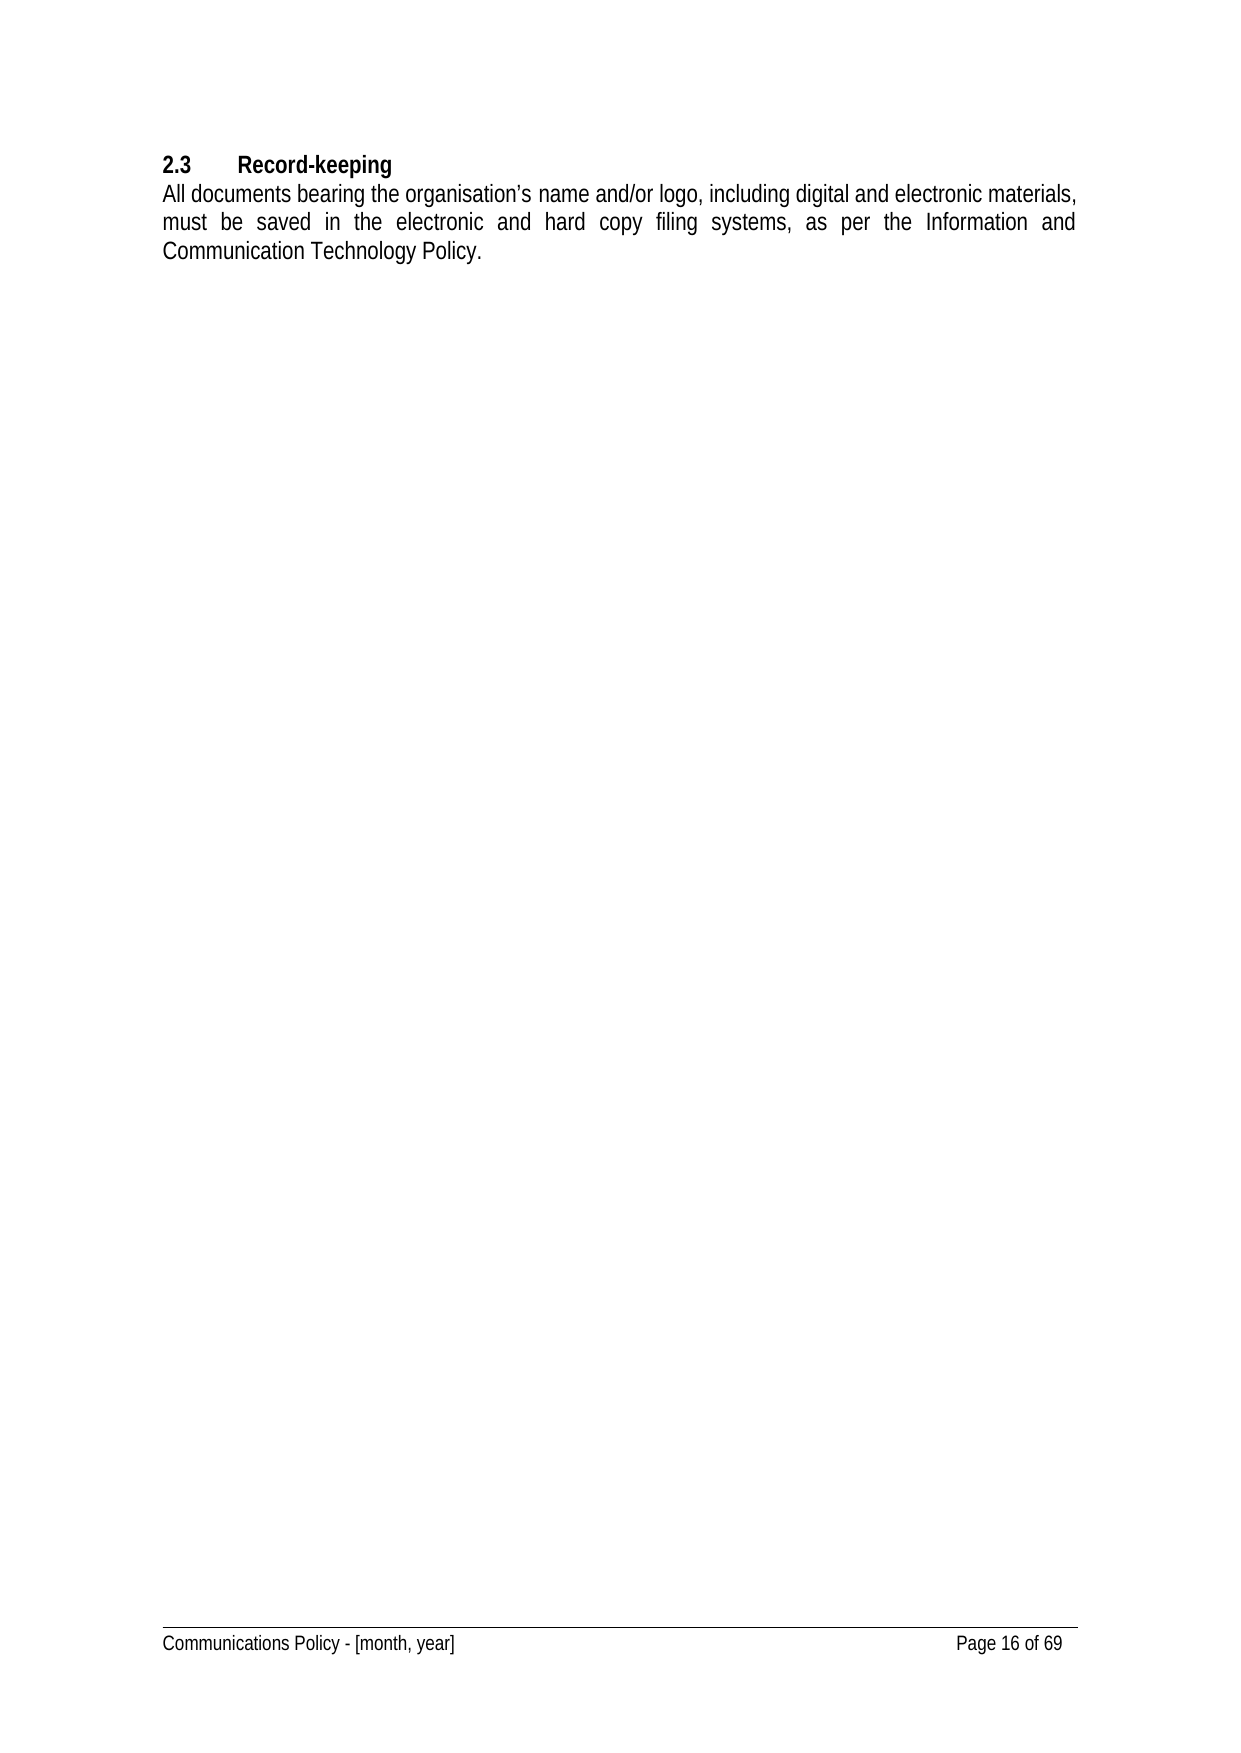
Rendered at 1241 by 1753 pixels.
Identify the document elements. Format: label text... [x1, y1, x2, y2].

subtitle 2.3 Record-keeping [162, 150, 1078, 179]
text All documents bearing the organisation’s name and/or logo, including digital and electronic materials, must be saved in the electronic and hard copy filing systems, as per the Information and Communication Technology Policy. [162, 179, 1078, 264]
